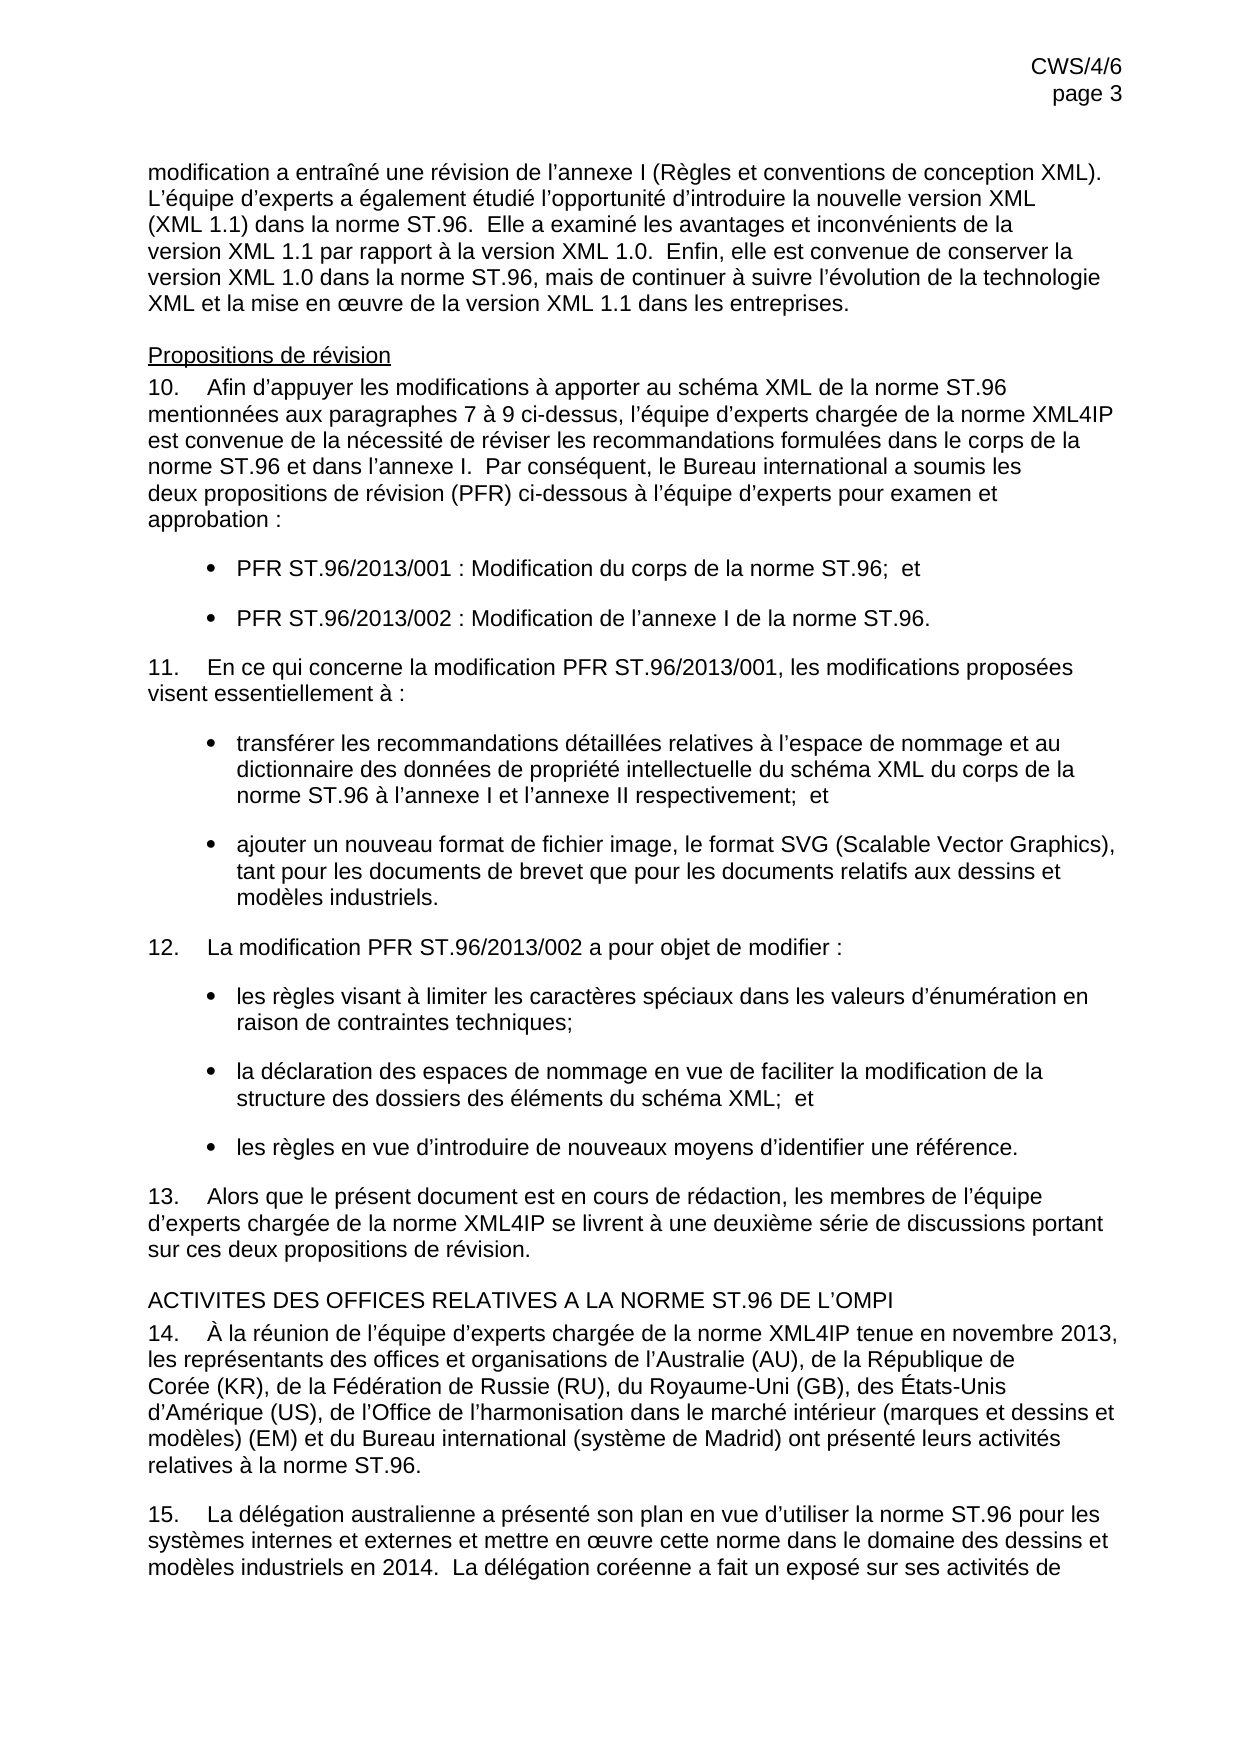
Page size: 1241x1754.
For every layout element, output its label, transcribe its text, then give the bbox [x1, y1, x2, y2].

list transférer les recommandations détaillées relatives à l’espace de nommage et au dictionnaire des données de propriété intellectuelle du schéma XML du corps de la norme ST.96 à l’annexe I et l’annexe II respectivement; et [207, 729, 1122, 808]
text La modification PFR ST.96/2013/002 a pour objet de modifier : [148, 933, 1122, 960]
text En ce qui concerne la modification PFR ST.96/2013/001, les modifications proposées visent essentiellement à : [148, 654, 1122, 707]
subtitle ACTIVITES DES OFFICES RELATIVES A LA NORME ST.96 DE L’OMPI [148, 1287, 1122, 1314]
text Alors que le présent document est en cours de rédaction, les membres de l’équipe d’experts chargée de la norme XML4IP se livrent à une deuxième série de discussions portant sur ces deux propositions de révision. [148, 1183, 1122, 1262]
subtitle Propositions de révision [148, 342, 1122, 368]
list la déclaration des espaces de nommage en vue de faciliter la modification de la structure des dossiers des éléments du schéma XML; et [207, 1058, 1122, 1111]
text Afin d’appuyer les modifications à apporter au schéma XML de la norme ST.96 mentionnées aux paragraphes 7 à 9 ci-dessus, l’équipe d’experts chargée de la norme XML4IP est convenue de la nécessité de réviser les recommandations formulées dans le corps de la norme ST.96 et dans l’annexe I. Par conséquent, le Bureau international a soumis les deux propositions de révision (PFR) ci-dessous à l’équipe d’experts pour examen et approbation : [148, 374, 1122, 532]
list ajouter un nouveau format de fichier image, le format SVG (Scalable Vector Graphics), tant pour les documents de brevet que pour les documents relatifs aux dessins et modèles industriels. [207, 831, 1122, 911]
list PFR ST.96/2013/002 : Modification de l’annexe I de la norme ST.96. [207, 604, 1122, 631]
list les règles visant à limiter les caractères spéciaux dans les valeurs d’énumération en raison de contraintes techniques; [207, 983, 1122, 1035]
list PFR ST.96/2013/001 : Modification du corps de la norme ST.96; et [207, 555, 1122, 582]
list les règles en vue d’introduire de nouveaux moyens d’identifier une référence. [207, 1134, 1122, 1160]
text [148, 1501, 1122, 1580]
text À la réunion de l’équipe d’experts chargée de la norme XML4IP tenue en novembre 2013, les représentants des offices et organisations de l’Australie (AU), de la République de Corée (KR), de la Fédération de Russie (RU), du Royaume-Uni (GB), des États-Unis d’Amérique (US), de l’Office de l’harmonisation dans le marché intérieur (marques et dessins et modèles) (EM) et du Bureau international (système de Madrid) ont présenté leurs activités relatives à la norme ST.96. [148, 1320, 1122, 1478]
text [148, 158, 1122, 317]
